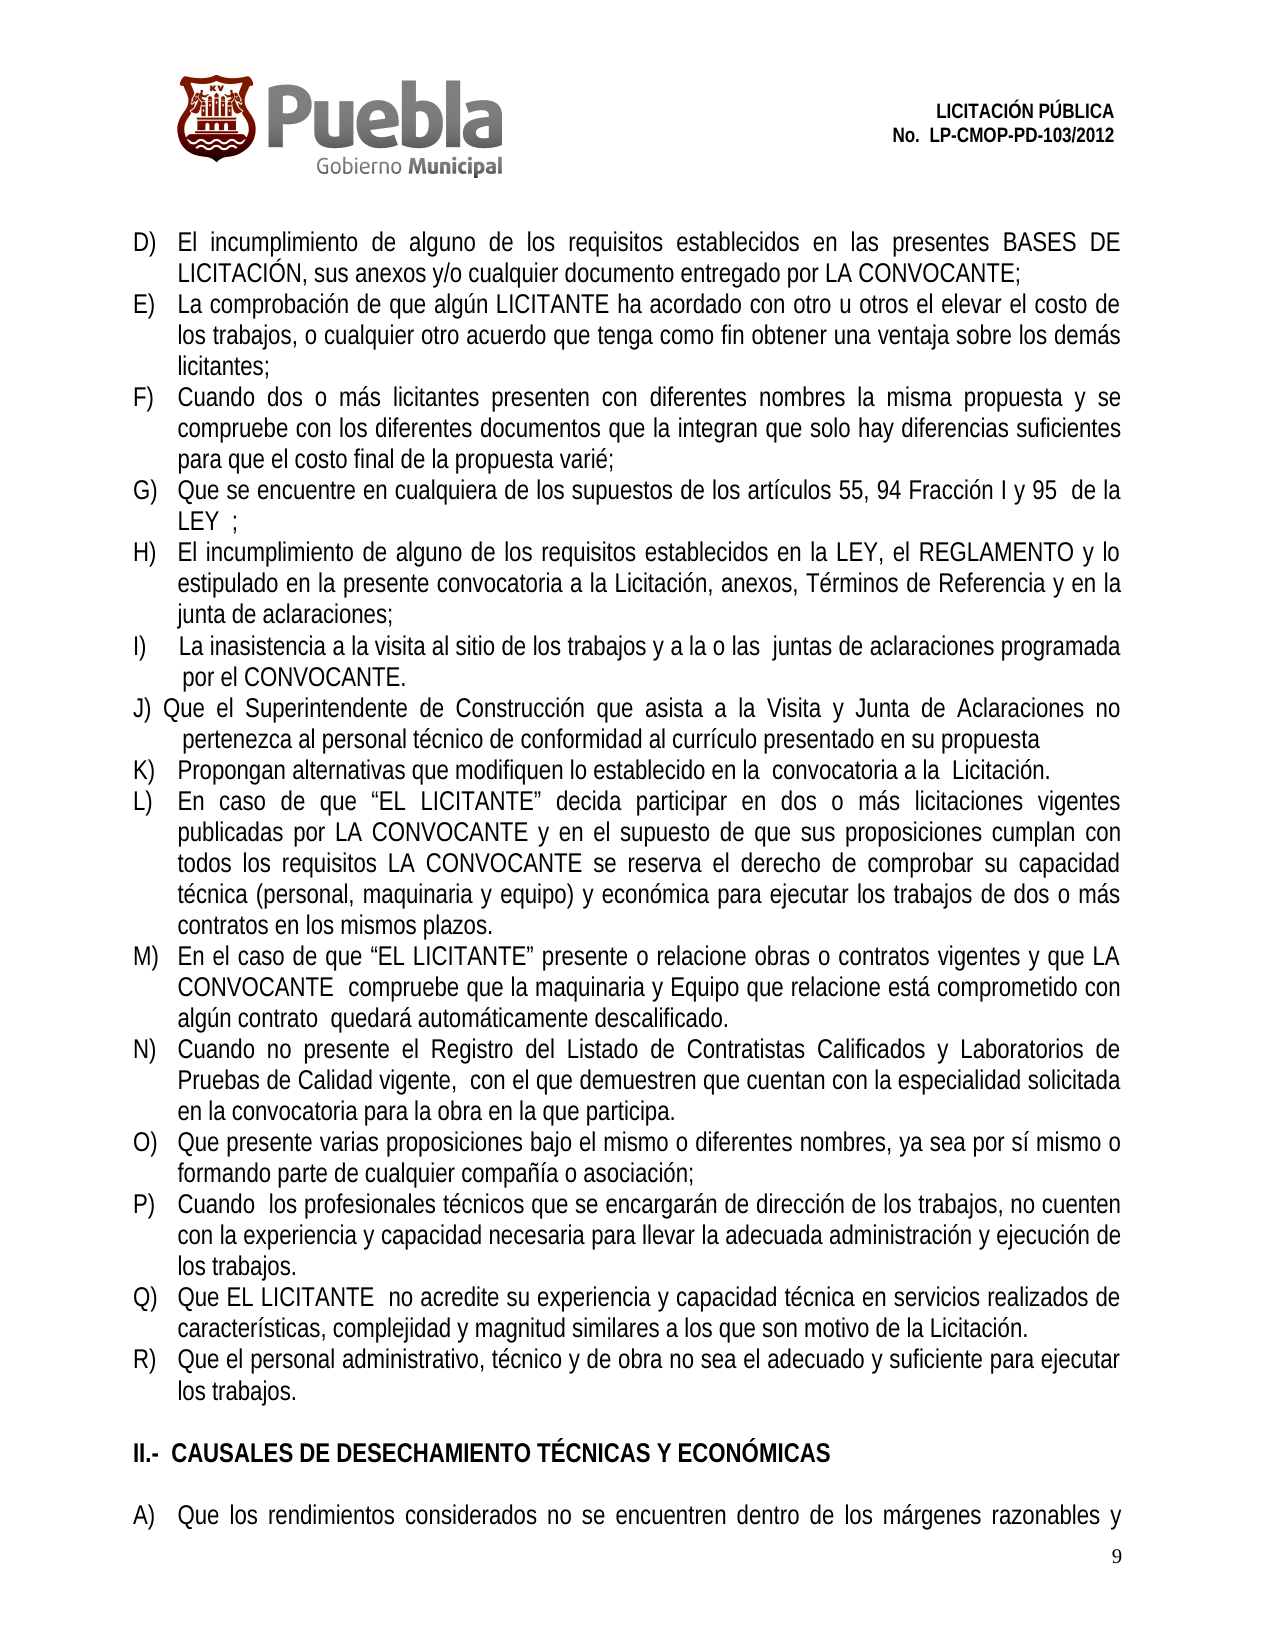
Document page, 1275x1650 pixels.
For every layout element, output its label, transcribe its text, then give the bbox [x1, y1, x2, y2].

list Cuando dos o más licitantes presenten con diferentes nombres la misma propuesta y se compruebe con los diferentes documentos que la integran que solo hay diferencias suficientes para que el costo final de la propuesta varié; [133, 381, 1122, 474]
list Que EL LICITANTE no acredite su experiencia y capacidad técnica en servicios realizados de características, complejidad y magnitud similares a los que son motivo de la Licitación. [133, 1282, 1122, 1344]
list Que el personal administrativo, técnico y de obra no sea el adecuado y suficiente para ejecutar los trabajos. [133, 1344, 1122, 1406]
list En el caso de que “EL LICITANTE” presente o relacione obras o contratos vigentes y que LA CONVOCANTE compruebe que la maquinaria y Equipo que relacione está comprometido con algún contrato quedará automáticamente descalificado. [133, 940, 1122, 1033]
list I) La inasistencia a la visita al sitio de los trabajos y a la o las juntas de aclaraciones programada por el CONVOCANTE. [74, 630, 1122, 692]
list La comprobación de que algún LICITANTE ha acordado con otro u otros el elevar el costo de los trabajos, o cualquier otro acuerdo que tenga como fin obtener una ventaja sobre los demás licitantes; [133, 288, 1122, 381]
picture [177, 75, 502, 178]
list Propongan alternativas que modifiquen lo establecido en la convocatoria a la Licitación. [133, 754, 1122, 785]
list J) Que el Superintendente de Construcción que asista a la Visita y Junta de Aclaraciones no pertenezca al personal técnico de conformidad al currículo presentado en su propuesta [88, 692, 1122, 754]
list Cuando no presente el Registro del Listado de Contratistas Calificados y Laboratorios de Pruebas de Calidad vigente, con el que demuestren que cuentan con la especialidad solicitada en la convocatoria para la obra en la que participa. [133, 1033, 1122, 1126]
list Cuando los profesionales técnicos que se encargarán de dirección de los trabajos, no cuenten con la experiencia y capacidad necesaria para llevar la adecuada administración y ejecución de los trabajos. [133, 1188, 1122, 1282]
list En caso de que “EL LICITANTE” decida participar en dos o más licitaciones vigentes publicadas por LA CONVOCANTE y en el supuesto de que sus proposiciones cumplan con todos los requisitos LA CONVOCANTE se reserva el derecho de comprobar su capacidad técnica (personal, maquinaria y equipo) y económica para ejecutar los trabajos de dos o más contratos en los mismos plazos. [133, 785, 1122, 940]
list Que presente varias proposiciones bajo el mismo o diferentes nombres, ya sea por sí mismo o formando parte de cualquier compañía o asociación; [133, 1126, 1122, 1188]
list El incumplimiento de alguno de los requisitos establecidos en las presentes BASES DE LICITACIÓN, sus anexos y/o cualquier documento entregado por LA CONVOCANTE; [133, 226, 1122, 288]
list Que se encuentre en cualquiera de los supuestos de los artículos 55, 94 Fracción I y 95 de la LEY ; [133, 474, 1122, 537]
list El incumplimiento de alguno de los requisitos establecidos en la LEY, el REGLAMENTO y lo estipulado en la presente convocatoria a la Licitación, anexos, Términos de Referencia y en la junta de aclaraciones; [133, 537, 1122, 630]
subtitle II.- CAUSALES DE DESECHAMIENTO TÉCNICAS Y ECONÓMICAS [133, 1437, 1122, 1468]
